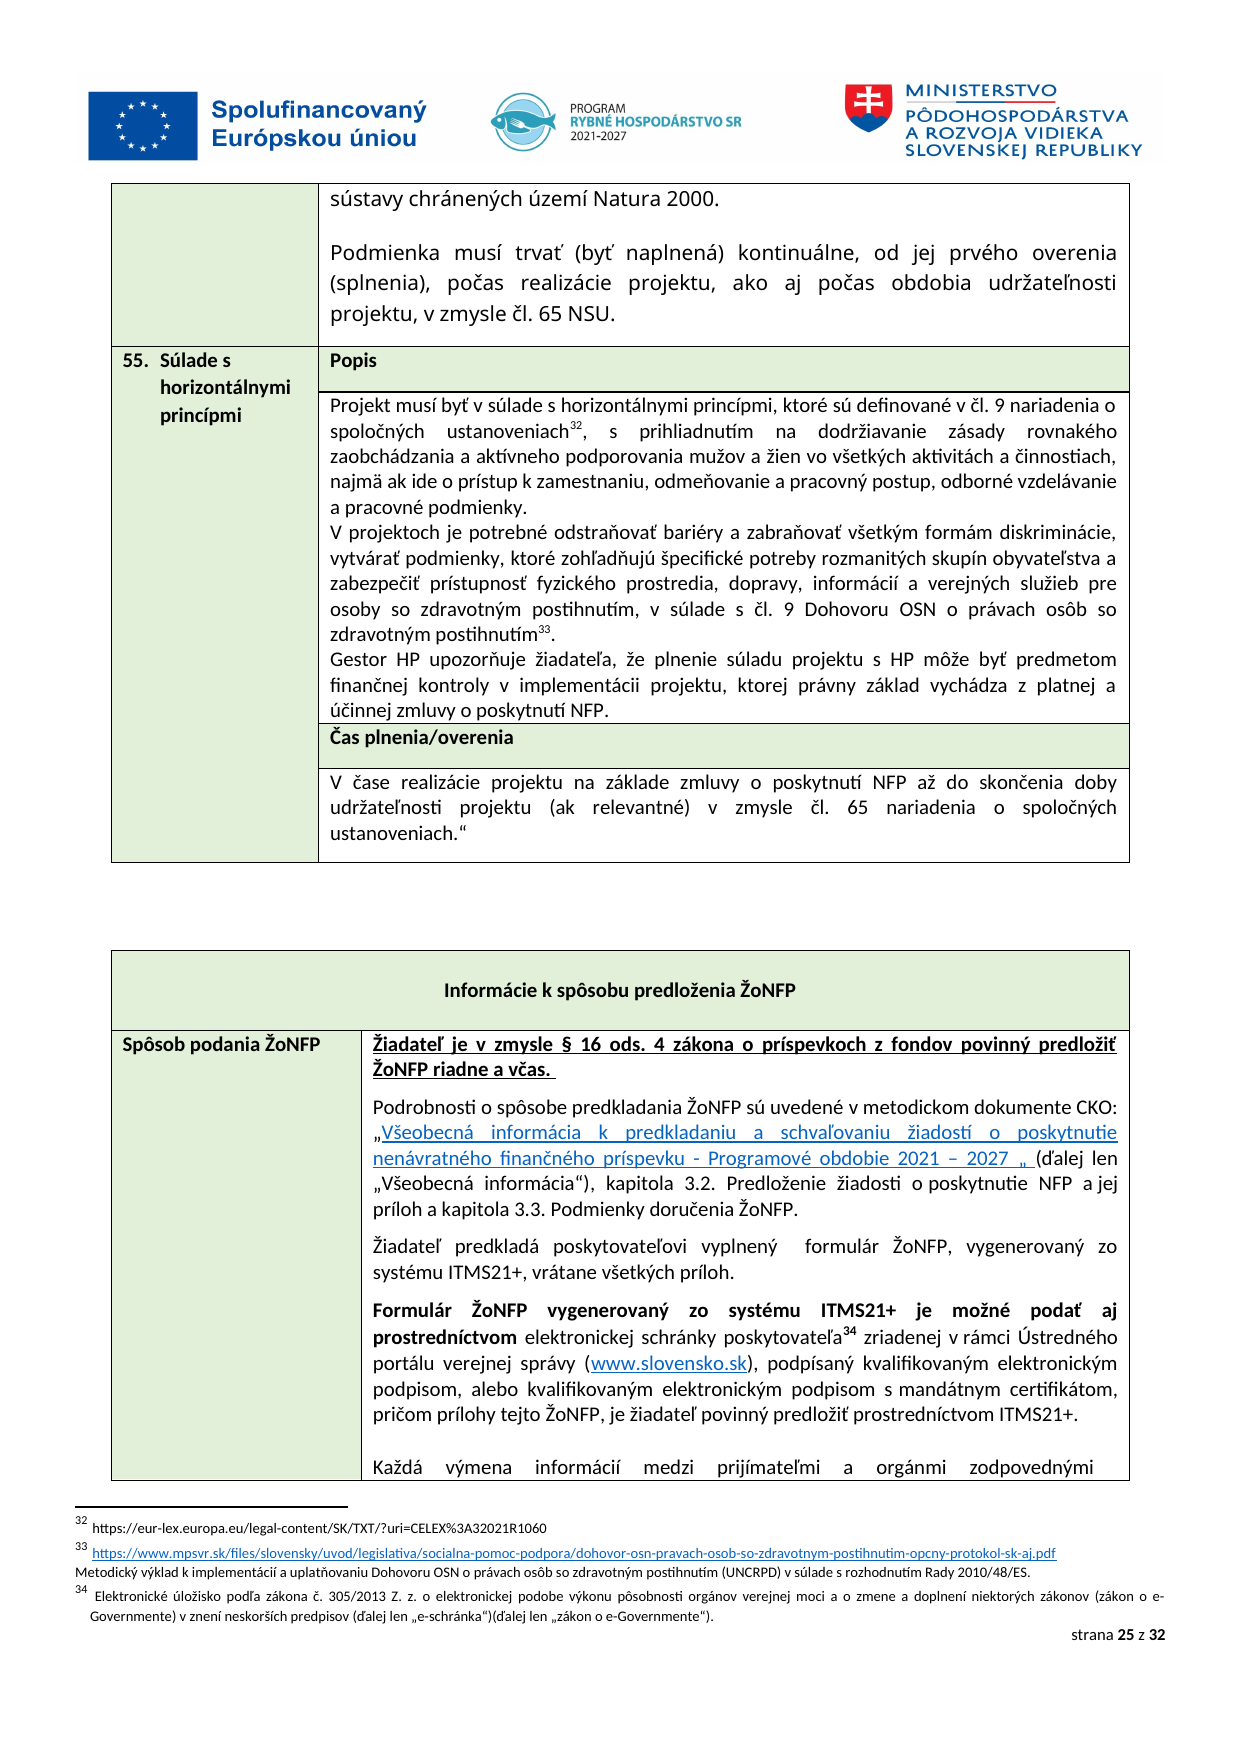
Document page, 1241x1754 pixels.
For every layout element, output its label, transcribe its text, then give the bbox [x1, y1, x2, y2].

table_cell Čas plnenia/overenia [319, 724, 1129, 768]
table_cell Popis [319, 347, 1129, 391]
picture [75, 73, 1166, 165]
table_cell Projekt musí byť v súlade s horizontálnymi princípmi, ktoré sú definované v čl. 9 nariadenia o spoločných ustanoveniach, s prihliadnutím na dodržiavanie zásady rovnakého zaobchádzania a aktívneho podporovania mužov a žien vo všetkých aktivitách a činnostiach, najmä ak ide o prístup k zamestnaniu, odmeňovanie a pracovný postup, odborné vzdelávanie a pracovné podmienky. V projektoch je potrebné odstraňovať bariéry a zabraňovať všetkým formám diskriminácie, vytvárať podmienky, ktoré zohľadňujú špecifické potreby rozmanitých skupín obyvateľstva a zabezpečiť prístupnosť fyzického prostredia, dopravy, informácií a verejných služieb pre osoby so zdravotným postihnutím, v súlade s čl. 9 Dohovoru OSN o právach osôb so zdravotným postihnutím. Gestor HP upozorňuje žiadateľa, že plnenie súladu projektu s HP môže byť predmetom finančnej kontroly v implementácii projektu, ktorej právny základ vychádza z platnej a účinnej zmluvy o poskytnutí NFP. [319, 393, 1129, 723]
table_cell V čase realizácie projektu na základe zmluvy o poskytnutí NFP až do skončenia doby udržateľnosti projektu (ak relevantné) v zmysle čl. 65 nariadenia o spoločných ustanoveniach.“ [319, 769, 1129, 862]
table_cell Súlade s horizontálnymi princípmi [112, 347, 318, 862]
table_header Informácie k spôsobu predloženia ŽoNFP [112, 951, 1129, 1030]
table_cell Spôsob podania ŽoNFP [112, 1031, 361, 1479]
